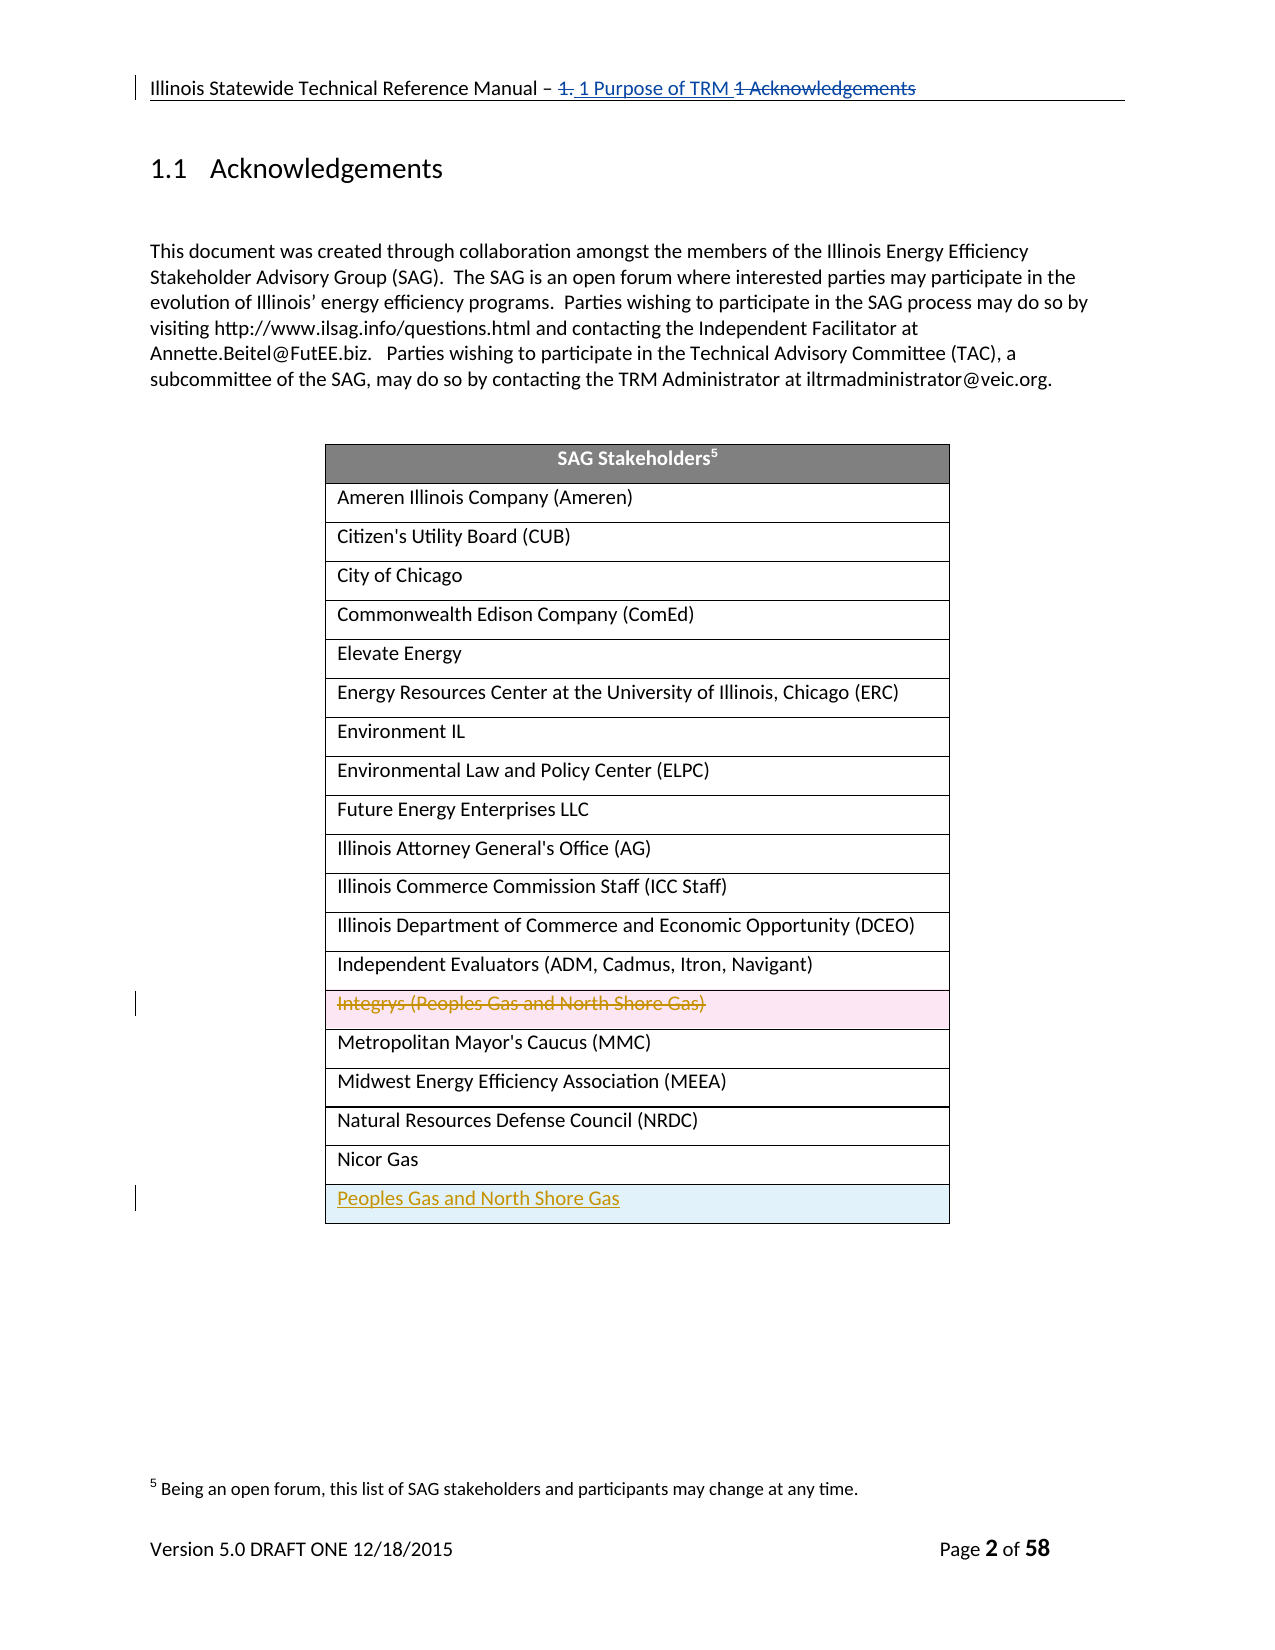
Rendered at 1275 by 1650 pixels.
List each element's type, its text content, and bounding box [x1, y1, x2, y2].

table_cell Metropolitan Mayor's Caucus (MMC) [326, 1030, 949, 1067]
table_cell Nicor Gas [326, 1146, 949, 1184]
table_cell City of Chicago [326, 562, 949, 600]
table_cell Independent Evaluators (ADM, Cadmus, Itron, Navigant) [326, 952, 949, 989]
table_header SAG Stakeholders [326, 445, 949, 483]
table_cell Future Energy Enterprises LLC [326, 796, 949, 834]
table_cell Environment IL [326, 718, 949, 756]
table_cell Elevate Energy [326, 640, 949, 678]
table_cell Midwest Energy Efficiency Association (MEEA) [326, 1069, 949, 1106]
table_cell Illinois Department of Commerce and Economic Opportunity (DCEO) [326, 913, 949, 951]
table_cell Environmental Law and Policy Center (ELPC) [326, 757, 949, 795]
subtitle Acknowledgements [150, 150, 1125, 186]
table_cell Illinois Attorney General's Office (AG) [326, 835, 949, 873]
table_cell Commonwealth Edison Company (ComEd) [326, 601, 949, 639]
text This document was created through collaboration amongst the members of the Illinois Energy Efficiency Stakeholder Advisory Group (SAG). The SAG is an open forum where interested parties may participate in the evolution of Illinois’ energy efficiency programs. Parties wishing to participate in the SAG process may do so by visiting http://www.ilsag.info/questions.html and contacting the Independent Facilitator at Annette.Beitel@FutEE.biz. Parties wishing to participate in the Technical Advisory Committee (TAC), a subcommittee of the SAG, may do so by contacting the TRM Administrator at iltrmadministrator@veic.org. [150, 239, 1125, 391]
table_cell Illinois Commerce Commission Staff (ICC Staff) [326, 874, 949, 912]
table_cell Ameren Illinois Company (Ameren) [326, 484, 949, 522]
table_cell Energy Resources Center at the University of Illinois, Chicago (ERC) [326, 679, 949, 717]
table_cell Citizen's Utility Board (CUB) [326, 523, 949, 561]
table_cell Natural Resources Defense Council (NRDC) [326, 1108, 949, 1145]
